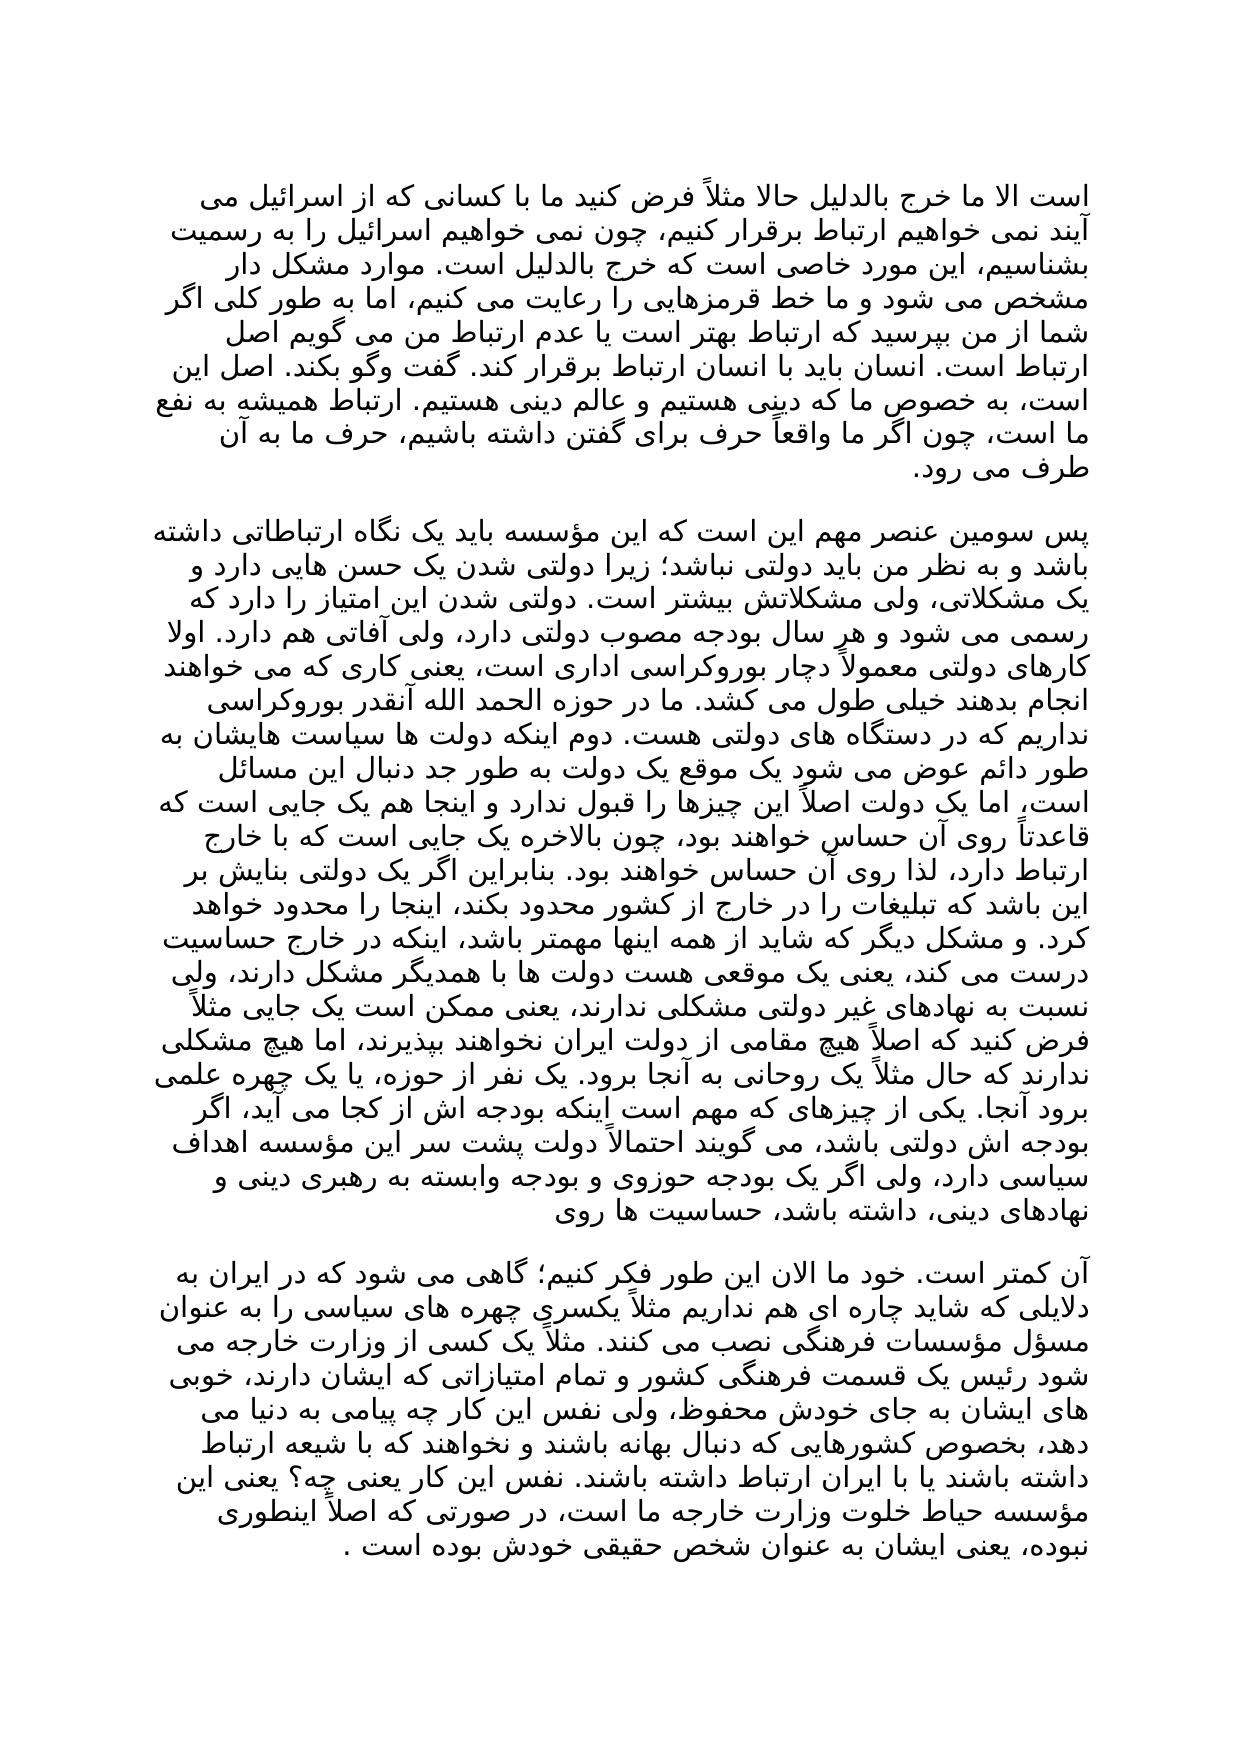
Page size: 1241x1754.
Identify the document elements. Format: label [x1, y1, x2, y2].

table_header [150, 150, 1090, 1591]
